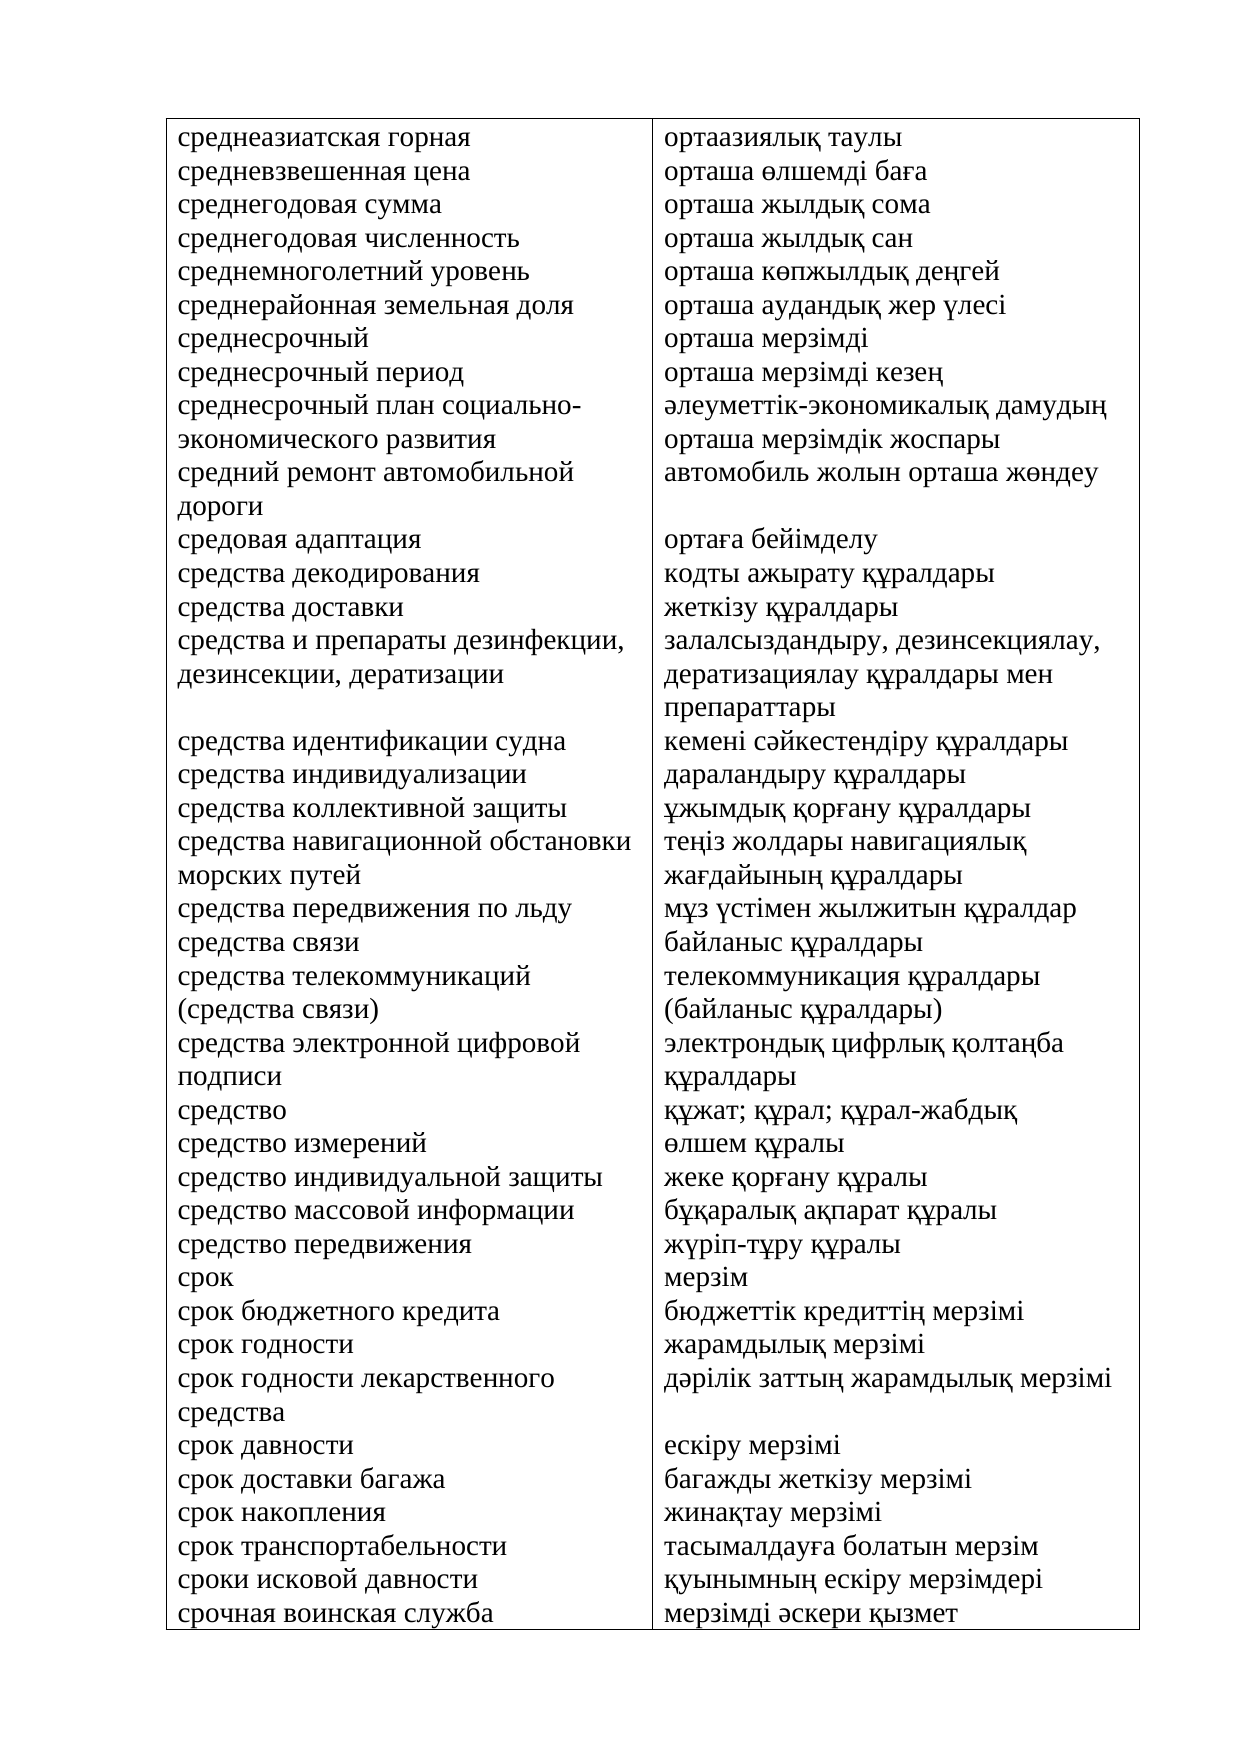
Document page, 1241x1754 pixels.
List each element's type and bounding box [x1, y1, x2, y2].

table_header [167, 119, 652, 1628]
table_header [653, 119, 1139, 1628]
